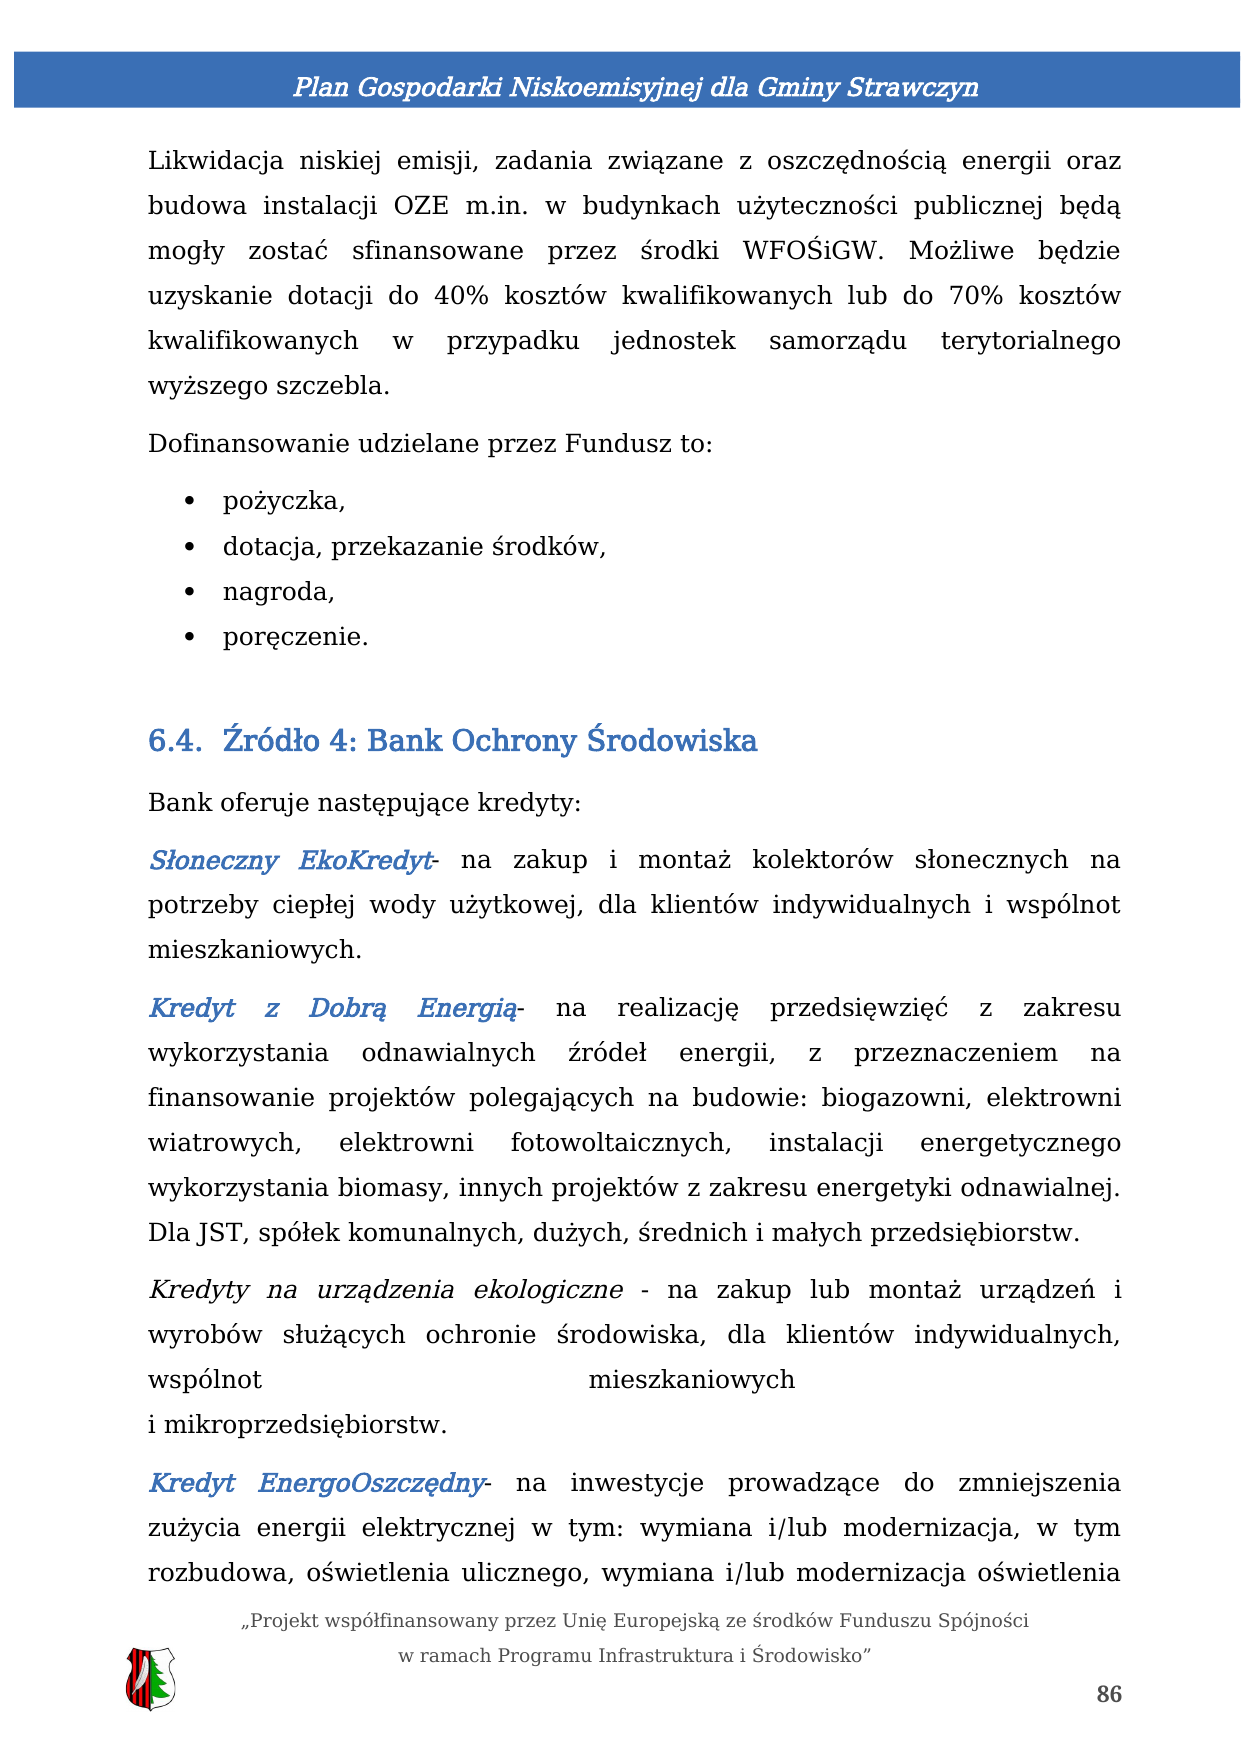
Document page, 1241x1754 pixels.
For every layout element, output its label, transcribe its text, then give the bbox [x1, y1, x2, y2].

list dotacja, przekazanie środków, [185, 530, 1122, 560]
text Dofinansowanie udzielane przez Fundusz to: [148, 427, 1122, 457]
picture [125, 1647, 176, 1712]
list nagroda, [185, 575, 1122, 606]
list pożyczka, [185, 485, 1122, 515]
list poręczenie. [185, 621, 1122, 651]
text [148, 1467, 1122, 1587]
text Kredyty na urządzenia ekologiczne - na zakup lub montaż urządzeń i wyrobów służących ochronie środowiska, dla klientów indywidualnych, wspólnot mieszkaniowych i mikroprzedsiębiorstw. [148, 1274, 1122, 1439]
text Kredyt z Dobrą Energią- na realizację przedsięwzięć z zakresu wykorzystania odnawialnych źródeł energii, z przeznaczeniem na finansowanie projektów polegających na budowie: biogazowni, elektrowni wiatrowych, elektrowni fotowoltaicznych, instalacji energetycznego wykorzystania biomasy, innych projektów z zakresu energetyki odnawialnej. Dla JST, spółek komunalnych, dużych, średnich i małych przedsiębiorstw. [148, 992, 1122, 1247]
text Słoneczny EkoKredyt- na zakup i montaż kolektorów słonecznych na potrzeby ciepłej wody użytkowej, dla klientów indywidualnych i wspólnot mieszkaniowych. [148, 844, 1122, 964]
text Likwidacja niskiej emisji, zadania związane z oszczędnością energii oraz budowa instalacji OZE m.in. w budynkach użyteczności publicznej będą mogły zostać sfinansowane przez środki WFOŚiGW. Możliwe będzie uzyskanie dotacji do 40% kosztów kwalifikowanych lub do 70% kosztów kwalifikowanych w przypadku jednostek samorządu terytorialnego wyższego szczebla. [148, 145, 1122, 400]
subtitle Źródło 4: Bank Ochrony Środowiska [148, 722, 1122, 757]
text Bank oferuje następujące kredyty: [148, 787, 1122, 817]
